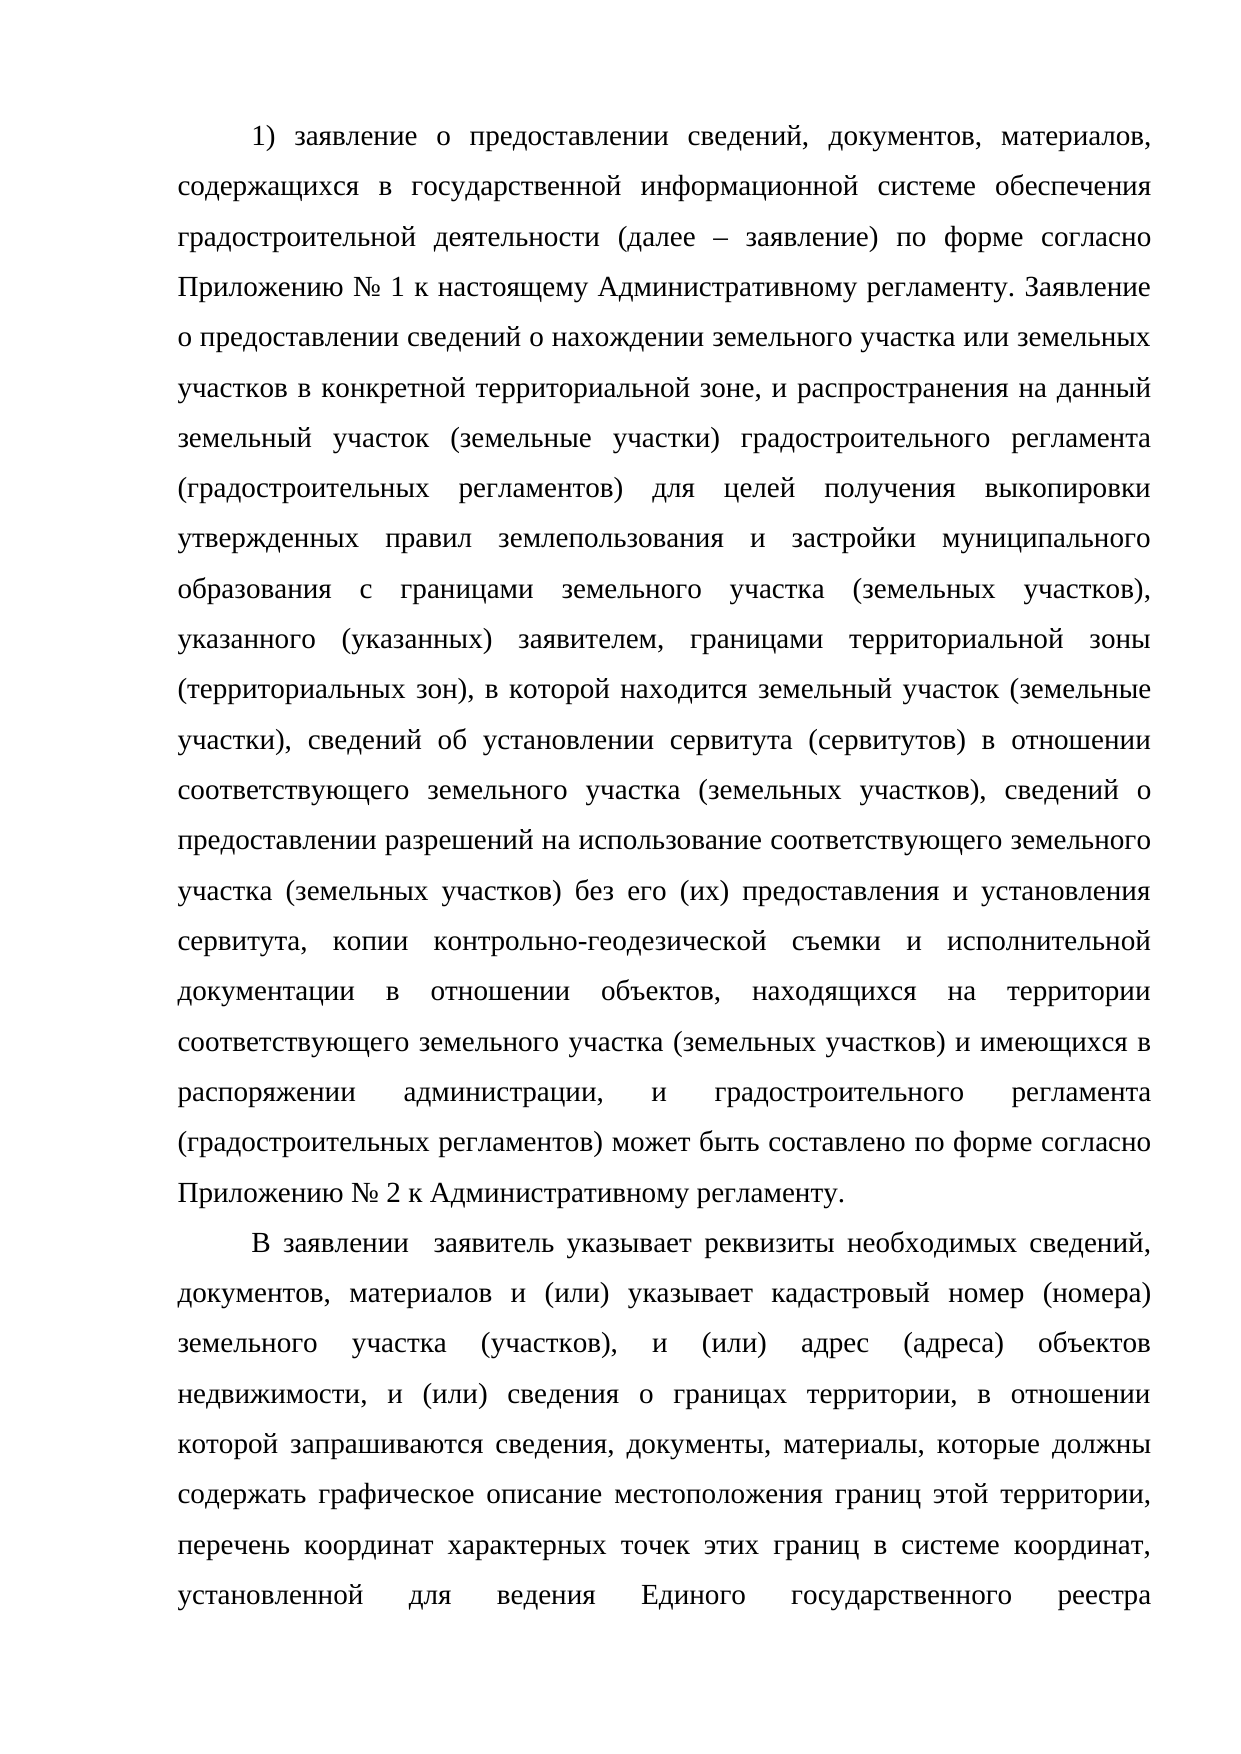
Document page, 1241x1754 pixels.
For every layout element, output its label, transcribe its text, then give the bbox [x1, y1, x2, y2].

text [177, 1225, 1152, 1611]
text 1) заявление о предоставлении сведений, документов, материалов, содержащихся в государственной информационной системе обеспечения градостроительной деятельности (далее – заявление) по форме согласно Приложению № 1 к настоящему Административному регламенту. Заявление о предоставлении сведений о нахождении земельного участка или земельных участков в конкретной территориальной зоне, и распространения на данный земельный участок (земельные участки) градостроительного регламента (градостроительных регламентов) для целей получения выкопировки утвержденных правил землепользования и застройки муниципального образования с границами земельного участка (земельных участков), указанного (указанных) заявителем, границами территориальной зоны (территориальных зон), в которой находится земельный участок (земельные участки), сведений об установлении сервитута (сервитутов) в отношении соответствующего земельного участка (земельных участков), сведений о предоставлении разрешений на использование соответствующего земельного участка (земельных участков) без его (их) предоставления и установления сервитута, копии контрольно-геодезической съемки и исполнительной документации в отношении объектов, находящихся на территории соответствующего земельного участка (земельных участков) и имеющихся в распоряжении администрации, и градостроительного регламента (градостроительных регламентов) может быть составлено по форме согласно Приложению № 2 к Административному регламенту. [177, 118, 1152, 1208]
